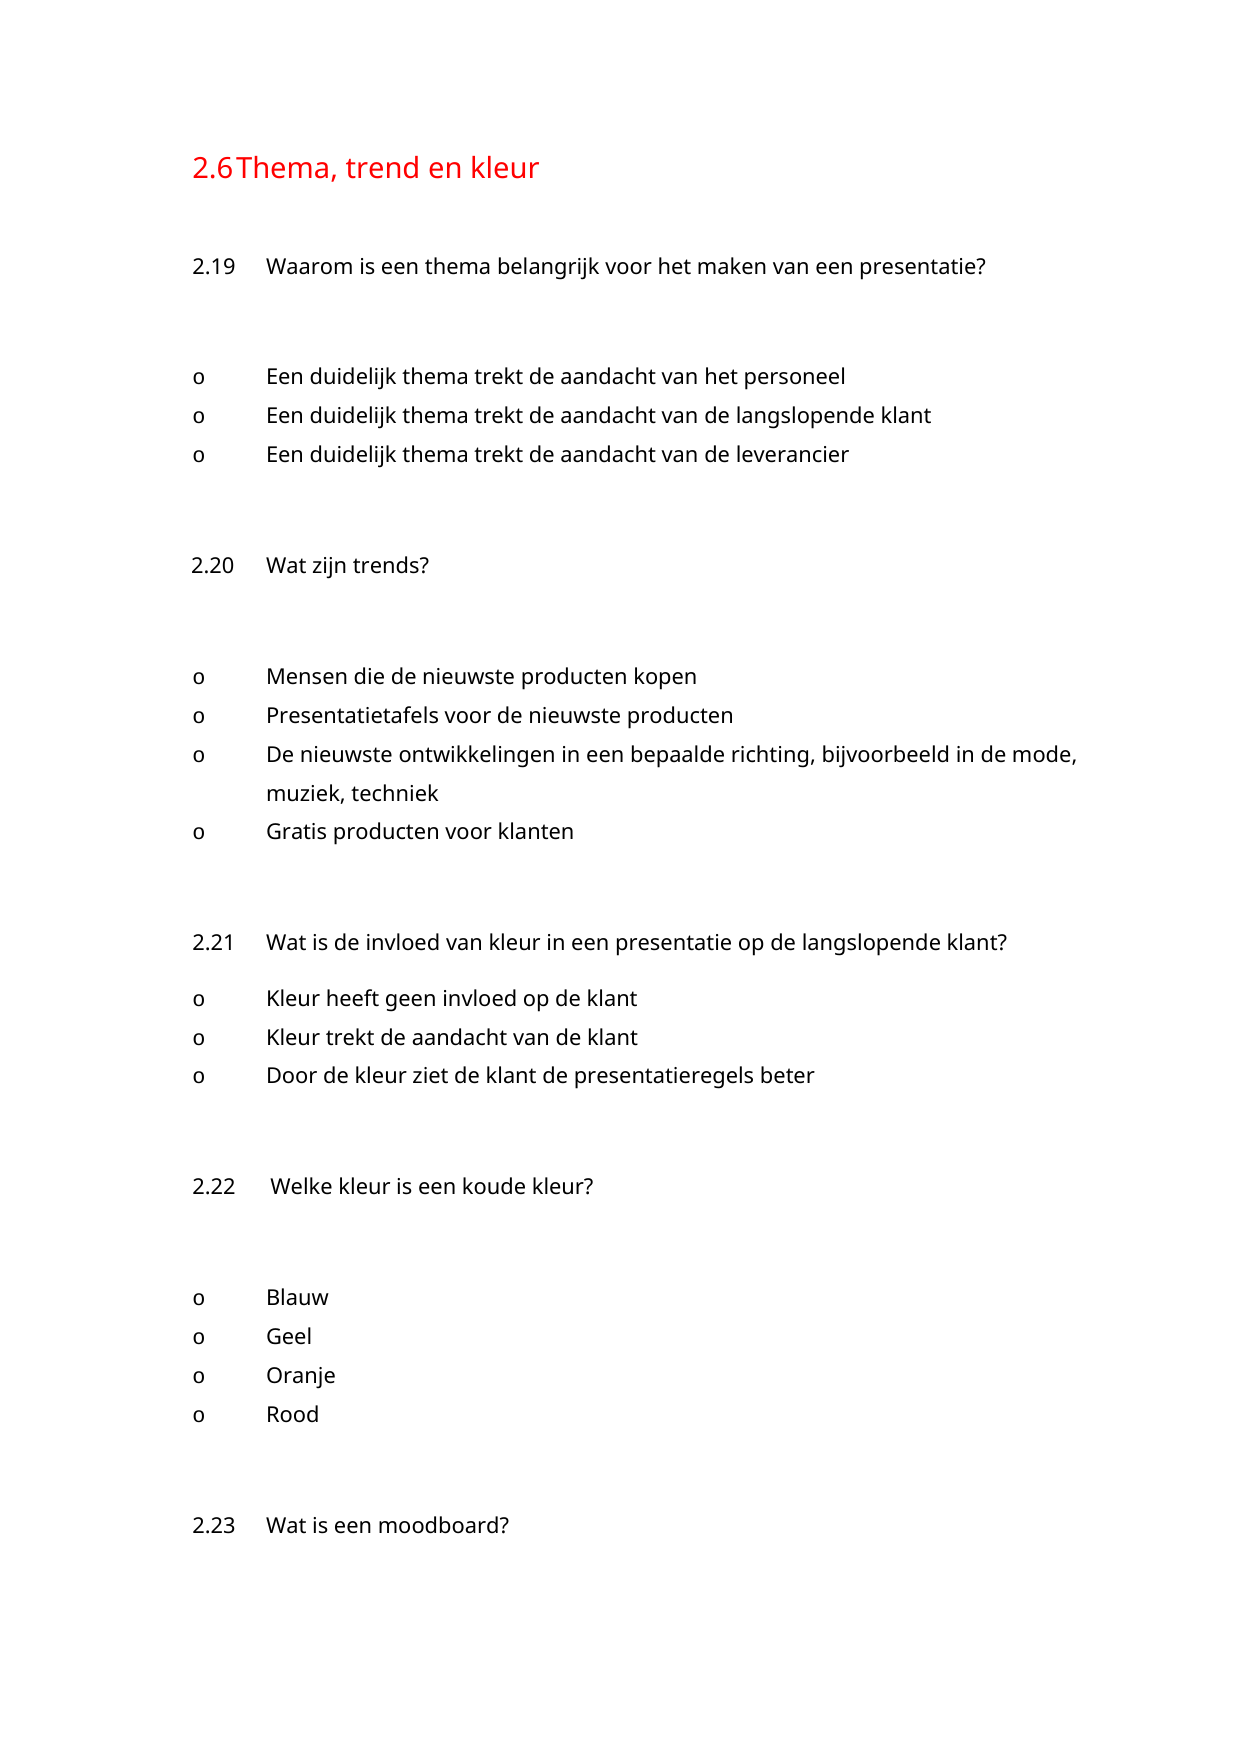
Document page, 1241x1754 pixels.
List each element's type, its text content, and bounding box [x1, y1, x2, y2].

list Door de kleur ziet de klant de presentatieregels beter [192, 1060, 1093, 1090]
list Kleur trekt de aandacht van de klant [192, 1021, 1093, 1051]
list Kleur heeft geen invloed op de klant [192, 982, 1093, 1012]
list Blauw [192, 1282, 1093, 1312]
text 2.21 Wat is de invloed van kleur in een presentatie op de langslopende klant? [192, 927, 1093, 957]
list Oranje [192, 1360, 1093, 1390]
list Geel [192, 1321, 1093, 1351]
list Een duidelijk thema trekt de aandacht van de langslopende klant [192, 400, 1093, 430]
list De nieuwste ontwikkelingen in een bepaalde richting, bijvoorbeeld in de mode, muziek, techniek [192, 739, 1093, 807]
list Een duidelijk thema trekt de aandacht van de leverancier [192, 439, 1093, 469]
list Een duidelijk thema trekt de aandacht van het personeel [192, 361, 1093, 391]
list Gratis producten voor klanten [192, 816, 1093, 846]
list Welke kleur is een koude kleur? [192, 1171, 1093, 1201]
list Presentatietafels voor de nieuwste producten [192, 700, 1093, 730]
list Mensen die de nieuwste producten kopen [192, 661, 1093, 691]
list Rood [192, 1399, 1093, 1429]
list Wat zijn trends? [191, 550, 1093, 580]
list Waarom is een thema belangrijk voor het maken van een presentatie? [192, 251, 1093, 281]
list Wat is een moodboard? [192, 1510, 1093, 1539]
list Thema, trend en kleur [192, 148, 1093, 187]
